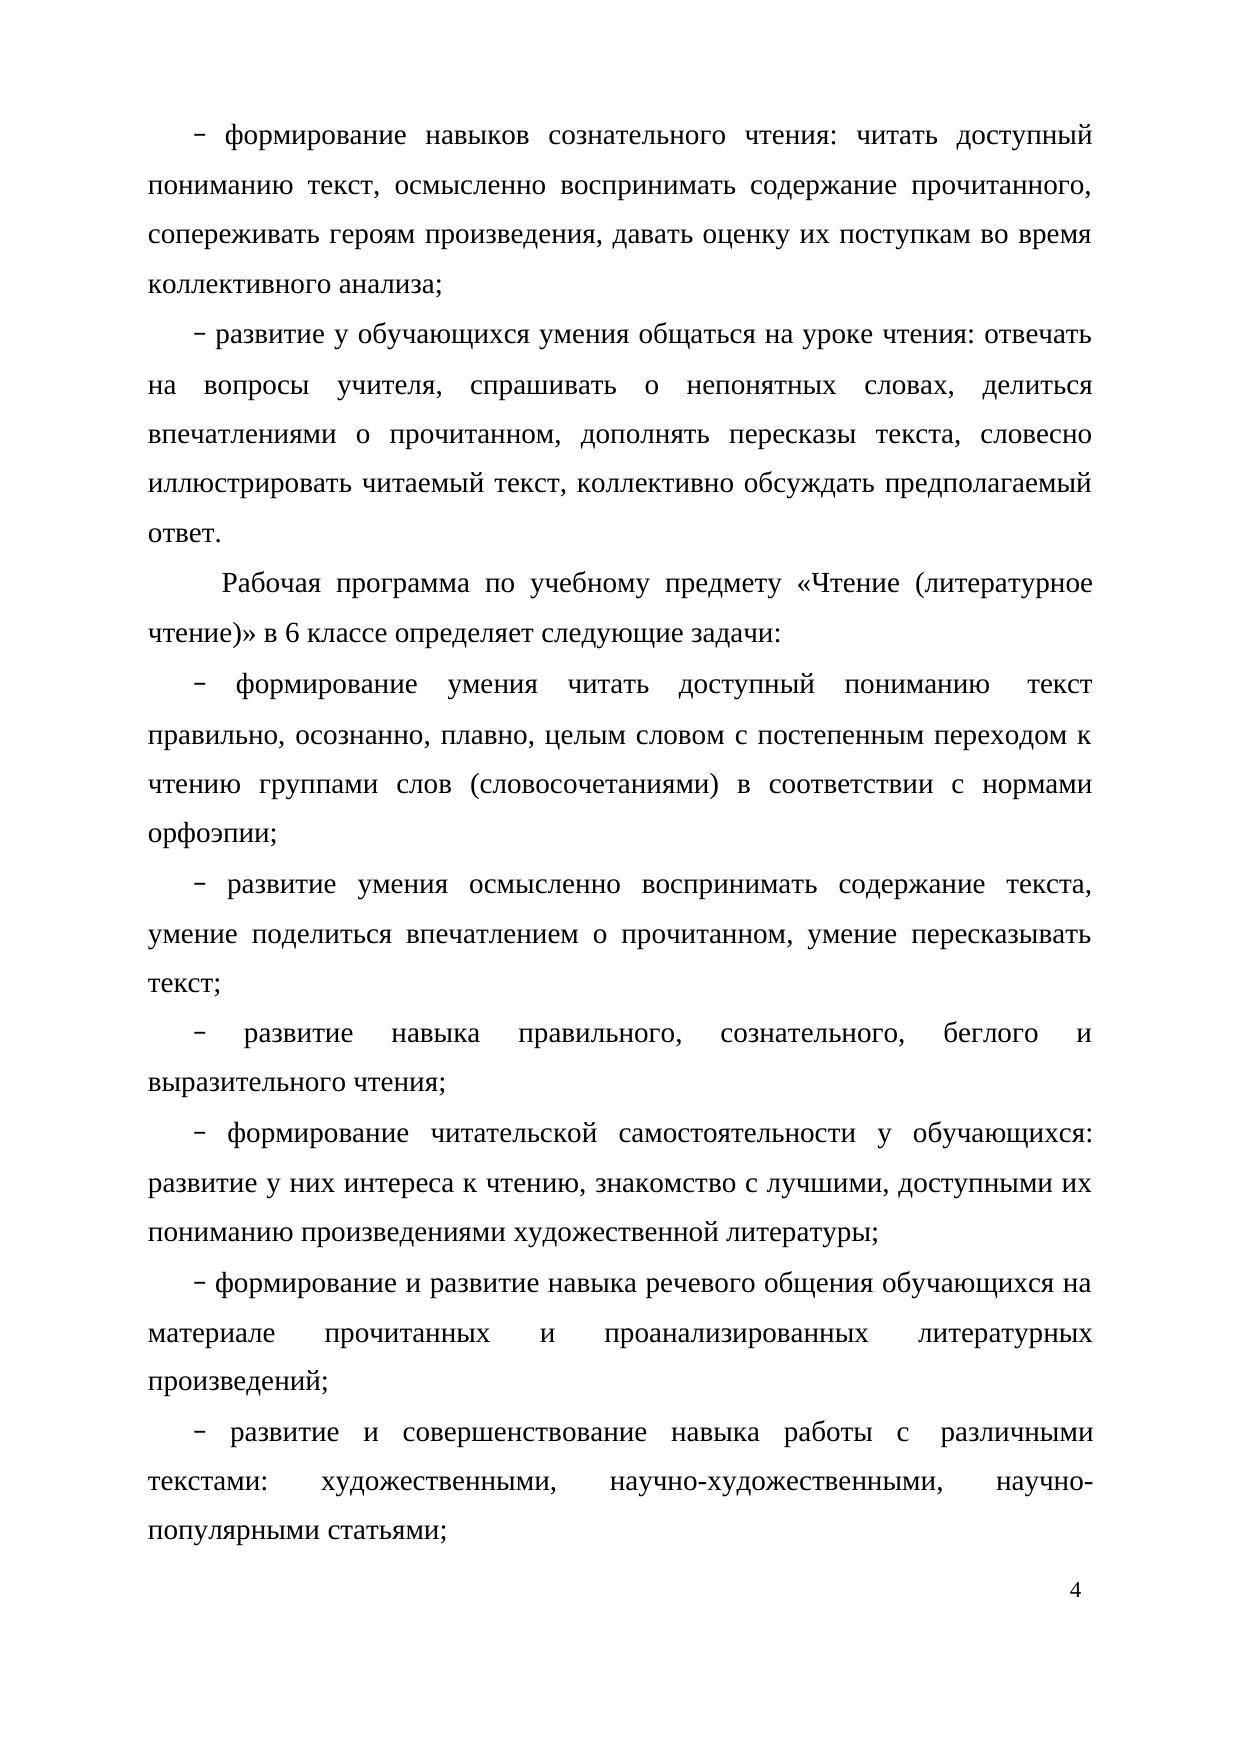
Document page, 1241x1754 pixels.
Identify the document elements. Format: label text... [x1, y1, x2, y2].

text − развитие умения осмысленно воспринимать содержание текста, умение поделиться впечатлением о прочитанном, умение пересказывать текст; [148, 865, 1092, 998]
text − формирование и развитие навыка речевого общения обучающихся на материале прочитанных и проанализированных литературных произведений; [148, 1264, 1093, 1397]
text − формирование навыков сознательного чтения: читать доступный пониманию текст, осмысленно воспринимать содержание прочитанного, сопереживать героям произведения, давать оценку их поступкам во время коллективного анализа; [148, 116, 1093, 299]
text Рабочая программа по учебному предмету «Чтение (литературное чтение)» в 6 классе определяет следующие задачи: [148, 565, 1093, 649]
text − развитие навыка правильного, сознательного, беглого и выразительного чтения; [148, 1014, 1092, 1098]
text − формирование умения читать доступный пониманию текст правильно, осознанно, плавно, целым словом с постепенным переходом к чтению группами слов (словосочетаниями) в соответствии с нормами орфоэпии; [148, 666, 1092, 849]
text − формирование читательской самостоятельности у обучающихся: развитие у них интереса к чтению, знакомство с лучшими, доступными их пониманию произведениями художественной литературы; [148, 1114, 1093, 1248]
text − развитие у обучающихся умения общаться на уроке чтения: отвечать на вопросы учителя, спрашивать о непонятных словах, делиться впечатлениями о прочитанном, дополнять пересказы текста, словесно иллюстрировать читаемый текст, коллективно обсуждать предполагаемый ответ. [148, 316, 1092, 548]
text − развитие и совершенствование навыка работы с различными текстами: художественными, научно-художественными, научно- популярными статьями; [148, 1413, 1093, 1546]
